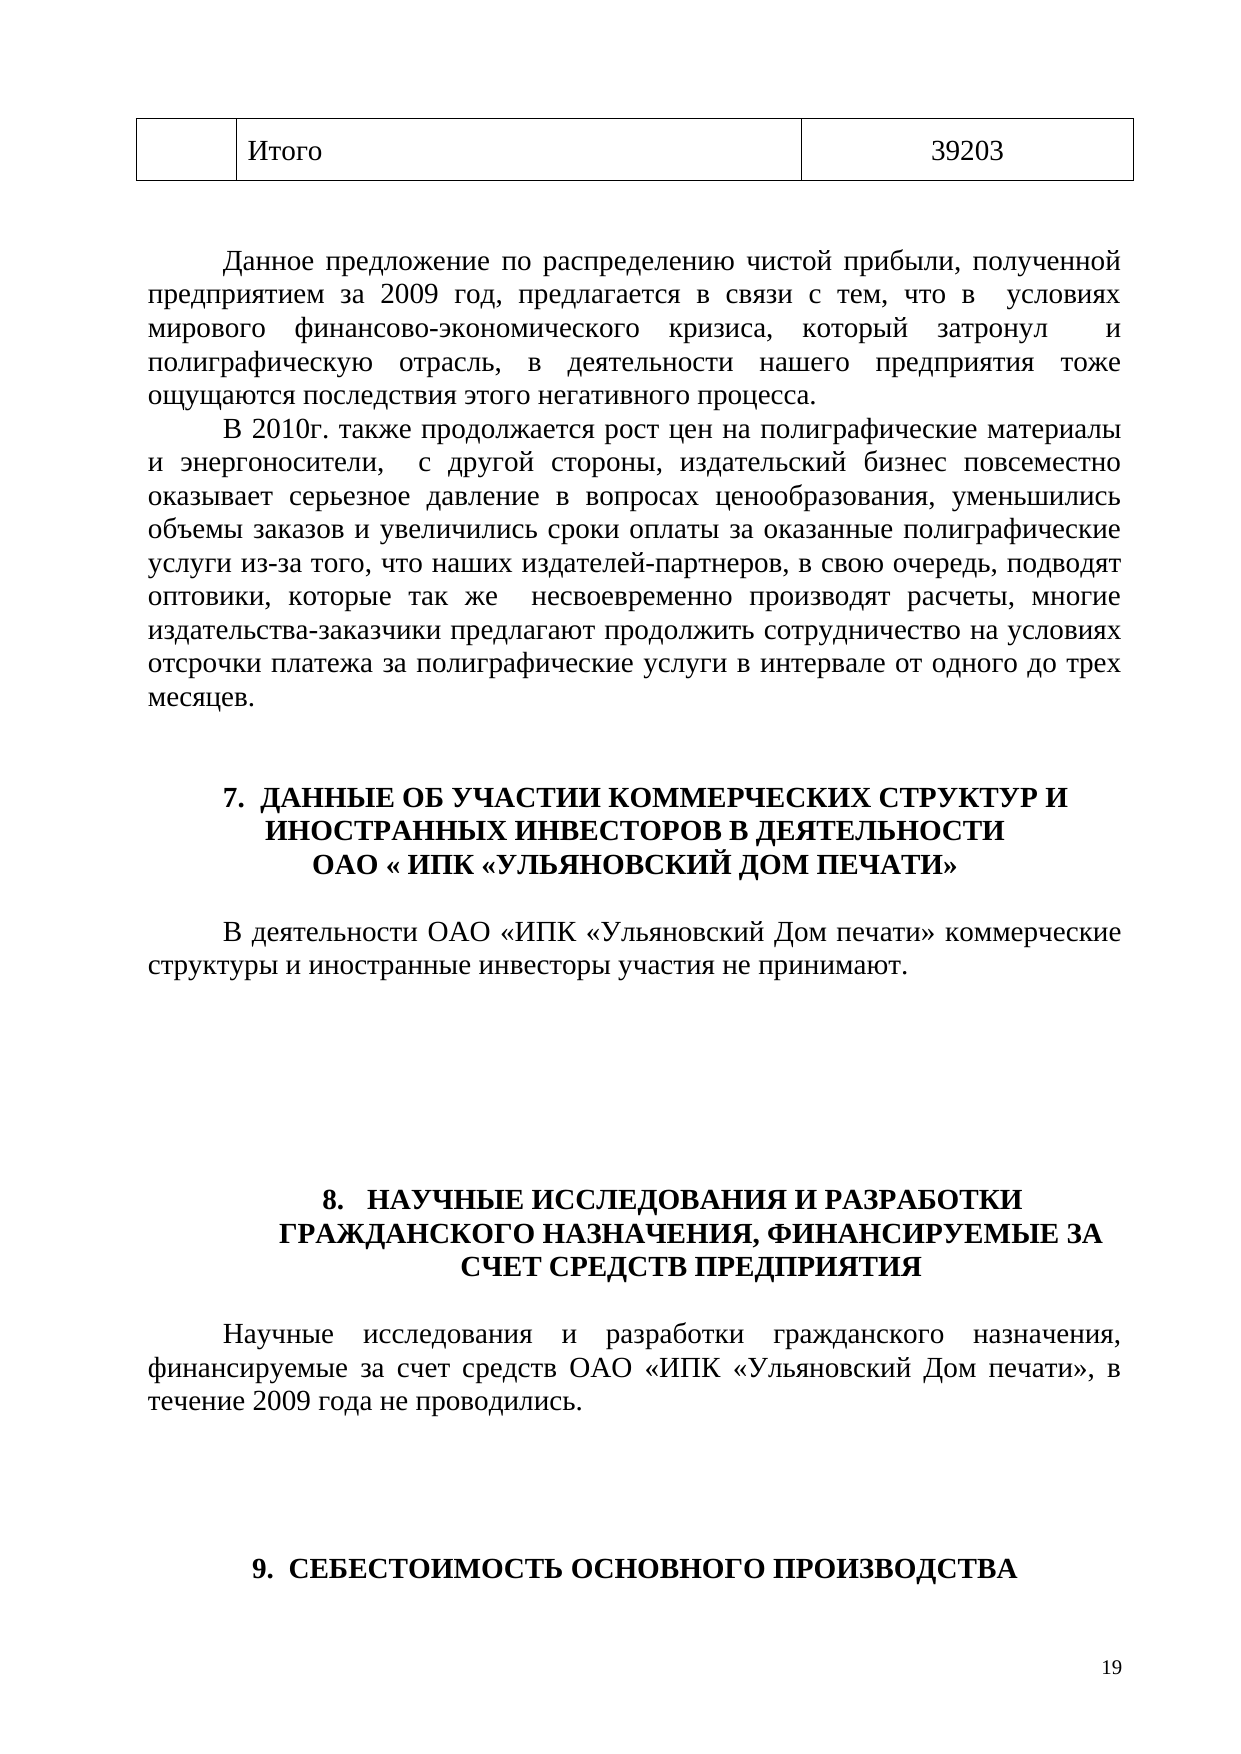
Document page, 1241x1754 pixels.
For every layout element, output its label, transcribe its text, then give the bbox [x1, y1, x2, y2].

table_cell Итого [237, 119, 801, 180]
table_cell [137, 119, 236, 180]
text В деятельности ОАО «ИПК «Ульяновский Дом печати» коммерческие структуры и иностранные инвесторы участия не принимают. [148, 914, 1122, 981]
text Данное предложение по распределению чистой прибыли, полученной предприятием за 2009 год, предлагается в связи с тем, что в условиях мирового финансово-экономического кризиса, который затронул и полиграфическую отрасль, в деятельности нашего предприятия тоже ощущаются последствия этого негативного процесса. [148, 243, 1122, 411]
list ДАННЫЕ ОБ УЧАСТИИ КОММЕРЧЕСКИХ СТРУКТУР И [223, 780, 1122, 813]
list НАУЧНЫЕ ИССЛЕДОВАНИЯ И РАЗРАБОТКИ ГРАЖДАНСКОГО НАЗНАЧЕНИЯ, ФИНАНСИРУЕМЫЕ ЗА СЧЕТ СРЕДСТВ ПРЕДПРИЯТИЯ [223, 1182, 1122, 1283]
text ИНОСТРАННЫХ ИНВЕСТОРОВ В ДЕЯТЕЛЬНОСТИ ОАО « ИПК «УЛЬЯНОВСКИЙ ДОМ ПЕЧАТИ» [148, 813, 1122, 880]
table_cell 39203 [802, 119, 1133, 180]
text В 2010г. также продолжается рост цен на полиграфические материалы и энергоносители, с другой стороны, издательский бизнес повсеместно оказывает серьезное давление в вопросах ценообразования, уменьшились объемы заказов и увеличились сроки оплаты за оказанные полиграфические услуги из-за того, что наших издателей-партнеров, в свою очередь, подводят оптовики, которые так же несвоевременно производят расчеты, многие издательства-заказчики предлагают продолжить сотрудничество на условиях отсрочки платежа за полиграфические услуги в интервале от одного до трех месяцев. [148, 411, 1122, 713]
text Научные исследования и разработки гражданского назначения, финансируемые за счет средств ОАО «ИПК «Ульяновский Дом печати», в течение 2009 года не проводились. [148, 1316, 1122, 1417]
text 9. СЕБЕСТОИМОСТЬ ОСНОВНОГО ПРОИЗВОДСТВА [148, 1551, 1122, 1585]
